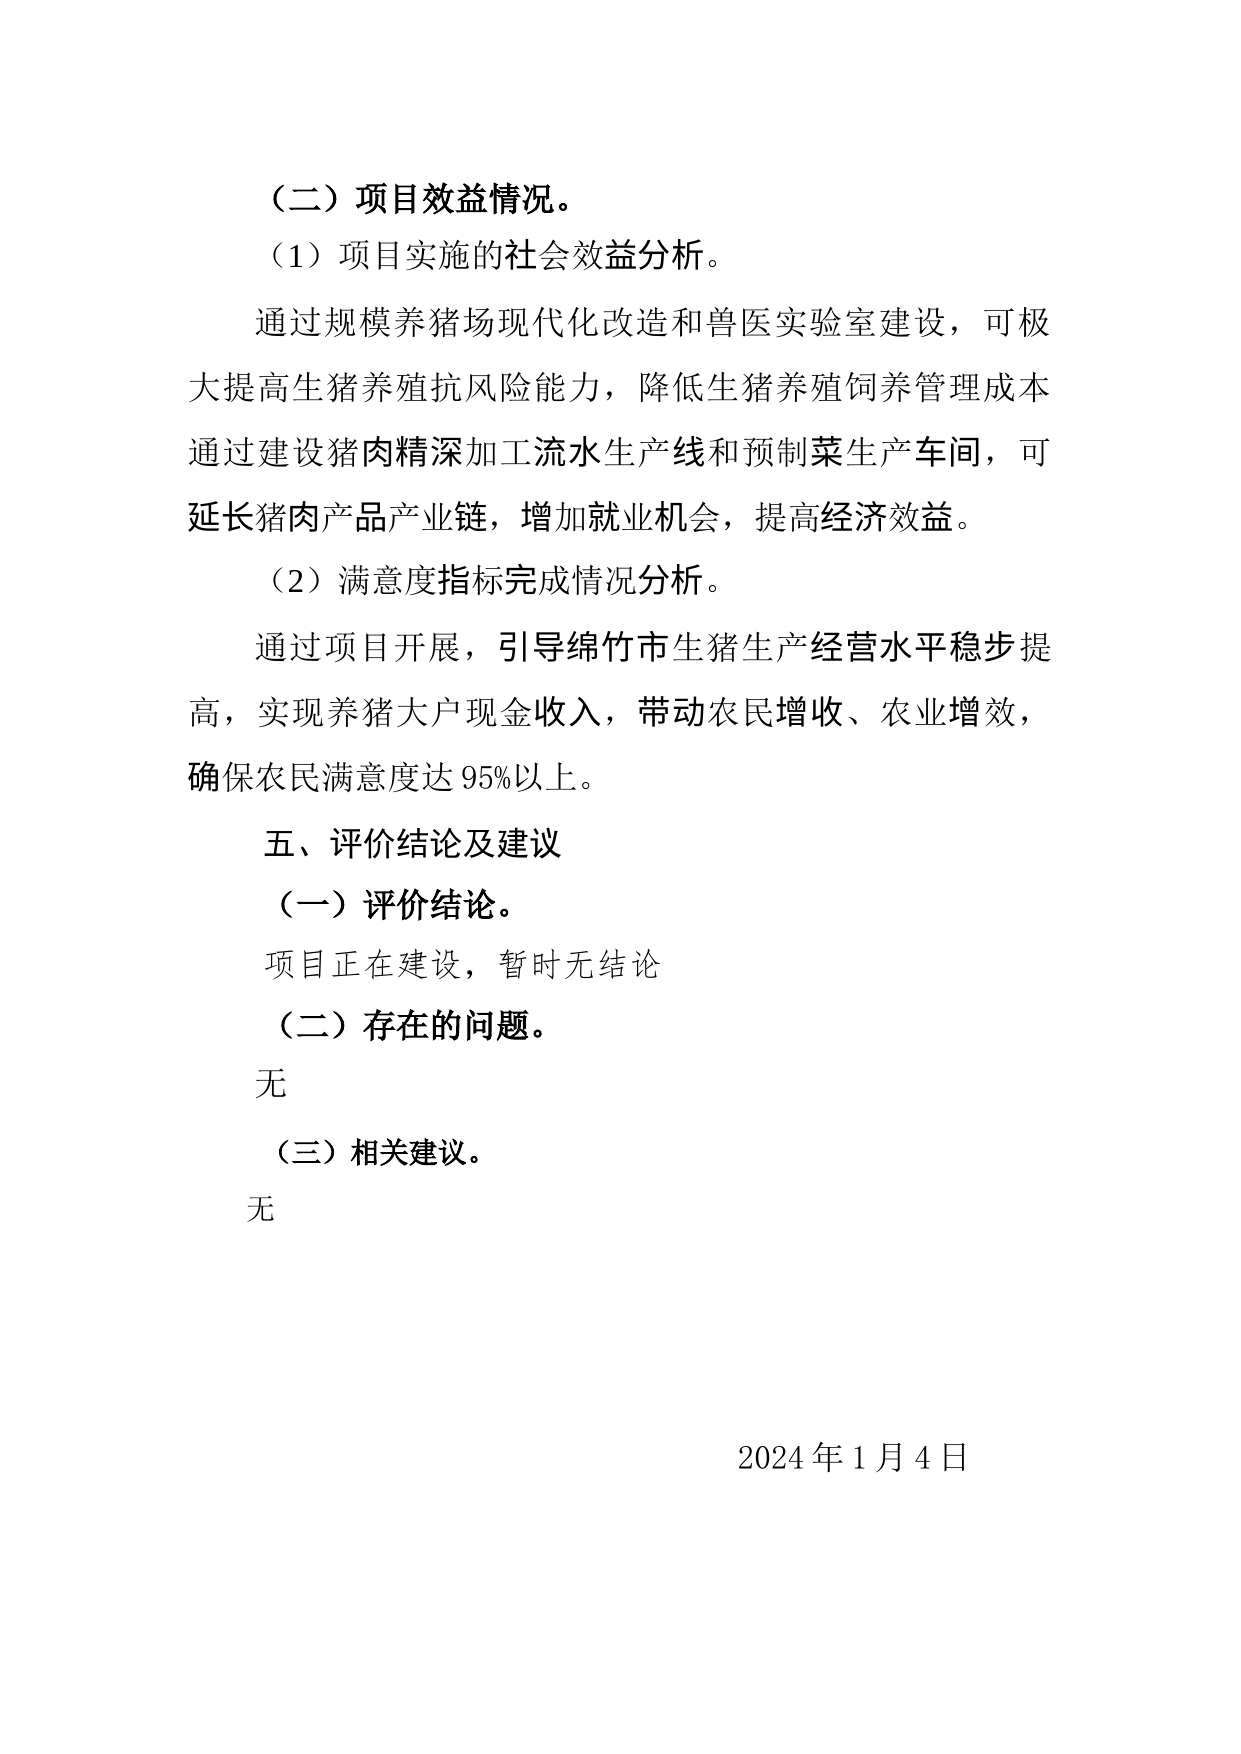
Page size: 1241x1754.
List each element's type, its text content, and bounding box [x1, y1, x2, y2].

text （1）项目实施的社会效益分析。 [187, 222, 1053, 287]
text 项目正在建设，暂时无结论 [187, 928, 1053, 989]
text （三）相关建议。 [187, 1114, 1053, 1174]
text 通过项目开展，引导绵竹市生猪生产经营水平稳步提高，实现养猪大户现金收入，带动农民增收、农业增效，确保农民满意度达95%以上。 [187, 612, 1053, 807]
text （一）评价结论。 [187, 868, 1053, 928]
text 无 [187, 1049, 1053, 1114]
text （二）项目效益情况。 [187, 162, 1053, 222]
text （2）满意度指标完成情况分析。 [187, 547, 1053, 612]
text 通过规模养猪场现代化改造和兽医实验室建设，可极大提高生猪养殖抗风险能力，降低生猪养殖饲养管理成本。通过建设猪肉精深加工流水生产线和预制菜生产车间，可延长猪肉产品产业链，增加就业机会，提高经济效益。 [187, 287, 1053, 547]
text 五、评价结论及建议 [187, 807, 1053, 868]
text （二）存在的问题。 [187, 989, 1053, 1049]
text 2024年1月4日 [187, 1421, 1053, 1481]
text 无 [187, 1174, 1053, 1239]
